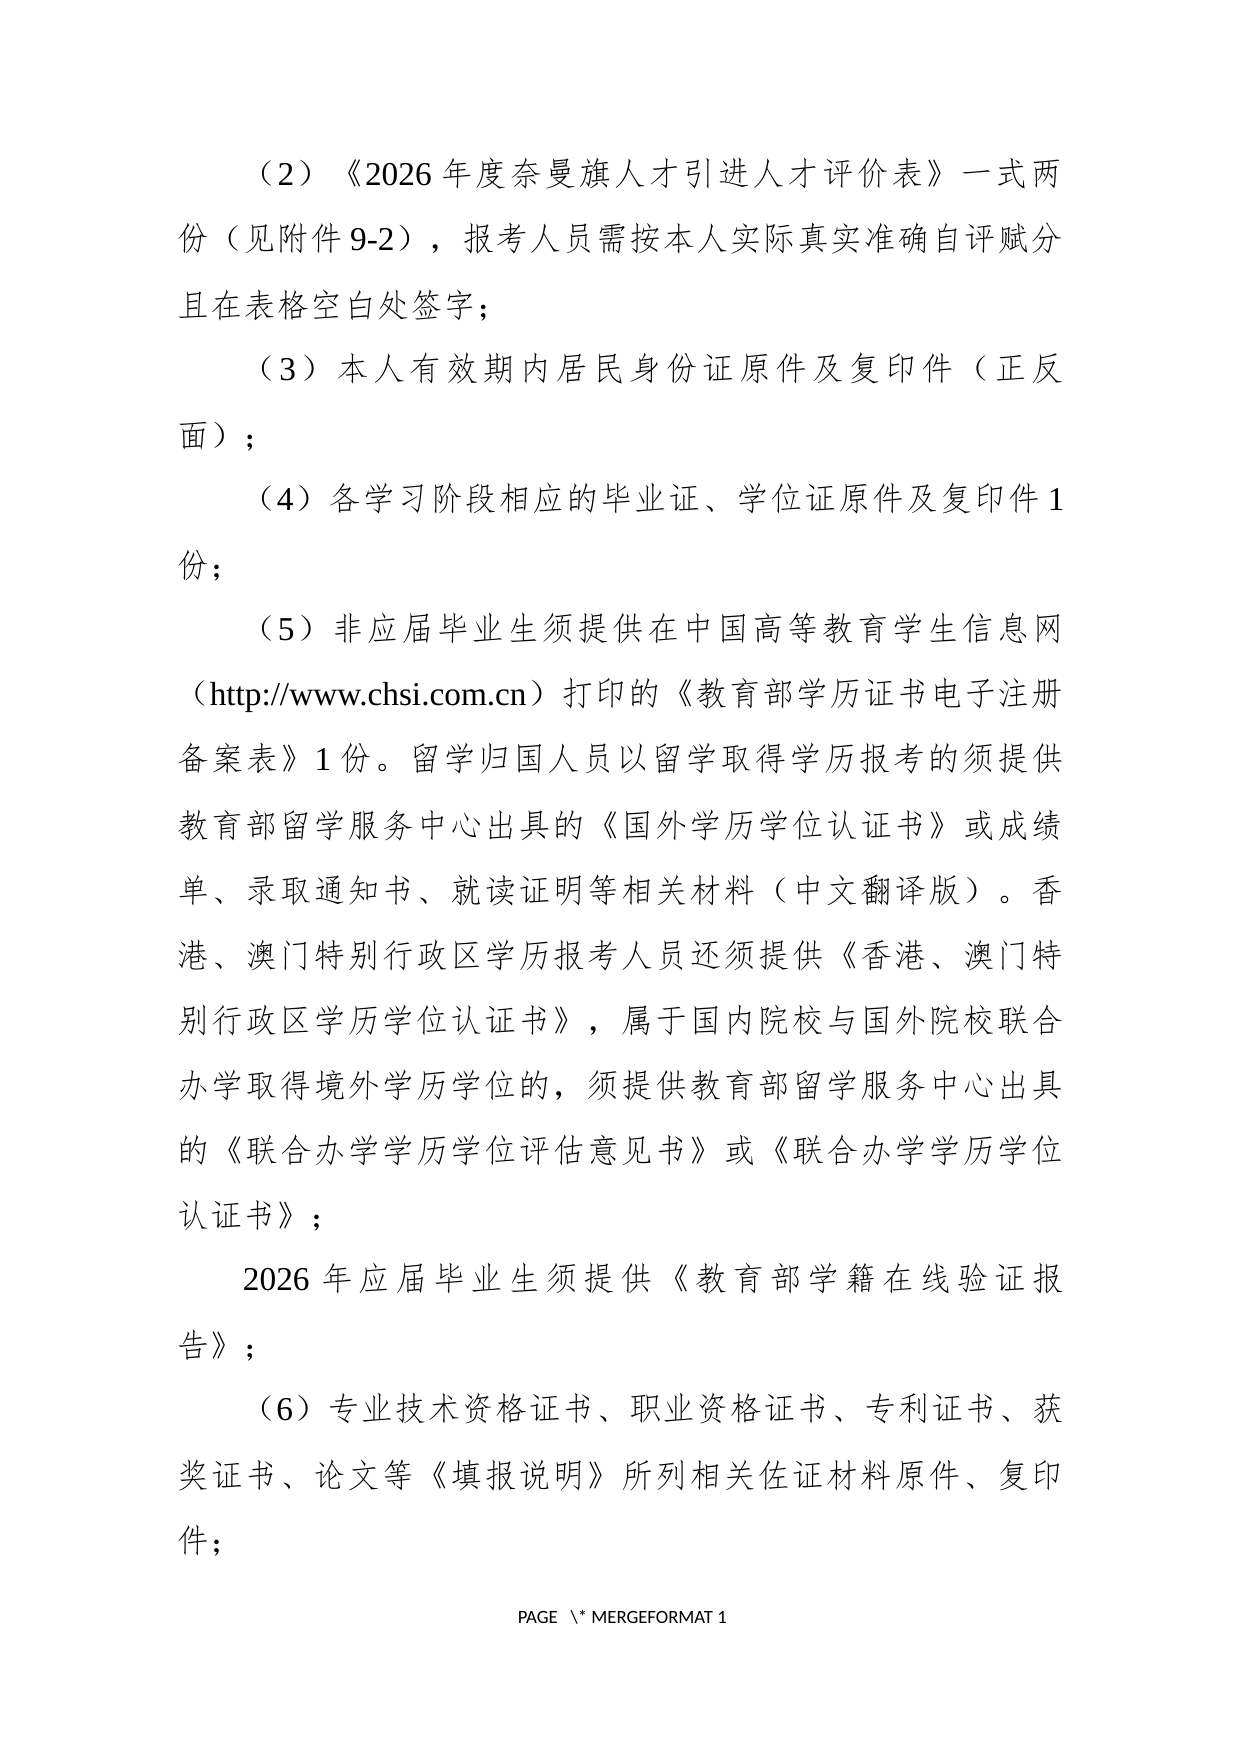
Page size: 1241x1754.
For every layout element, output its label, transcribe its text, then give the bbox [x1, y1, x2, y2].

text （4）各学习阶段相应的毕业证、学位证原件及复印件1份； [176, 465, 1064, 595]
text 2026年应届毕业生须提供《教育部学籍在线验证报告》； [176, 1245, 1064, 1375]
text （6）专业技术资格证书、职业资格证书、专利证书、获奖证书、论文等《填报说明》所列相关佐证材料原件、复印件； [176, 1375, 1064, 1570]
text （3）本人有效期内居民身份证原件及复印件（正反面）； [176, 335, 1064, 465]
text （2）《2026年度奈曼旗人才引进人才评价表》一式两份（见附件9-2），报考人员需按本人实际真实准确自评赋分且在表格空白处签字； [176, 140, 1064, 335]
text （5）非应届毕业生须提供在中国高等教育学生信息网（http://www.chsi.com.cn）打印的《教育部学历证书电子注册备案表》1份。留学归国人员以留学取得学历报考的须提供教育部留学服务中心出具的《国外学历学位认证书》或成绩单、录取通知书、就读证明等相关材料（中文翻译版）。香港、澳门特别行政区学历报考人员还须提供《香港、澳门特别行政区学历学位认证书》，属于国内院校与国外院校联合办学取得境外学历学位的，须提供教育部留学服务中心出具的《联合办学学历学位评估意见书》或《联合办学学历学位认证书》； [176, 595, 1064, 1245]
